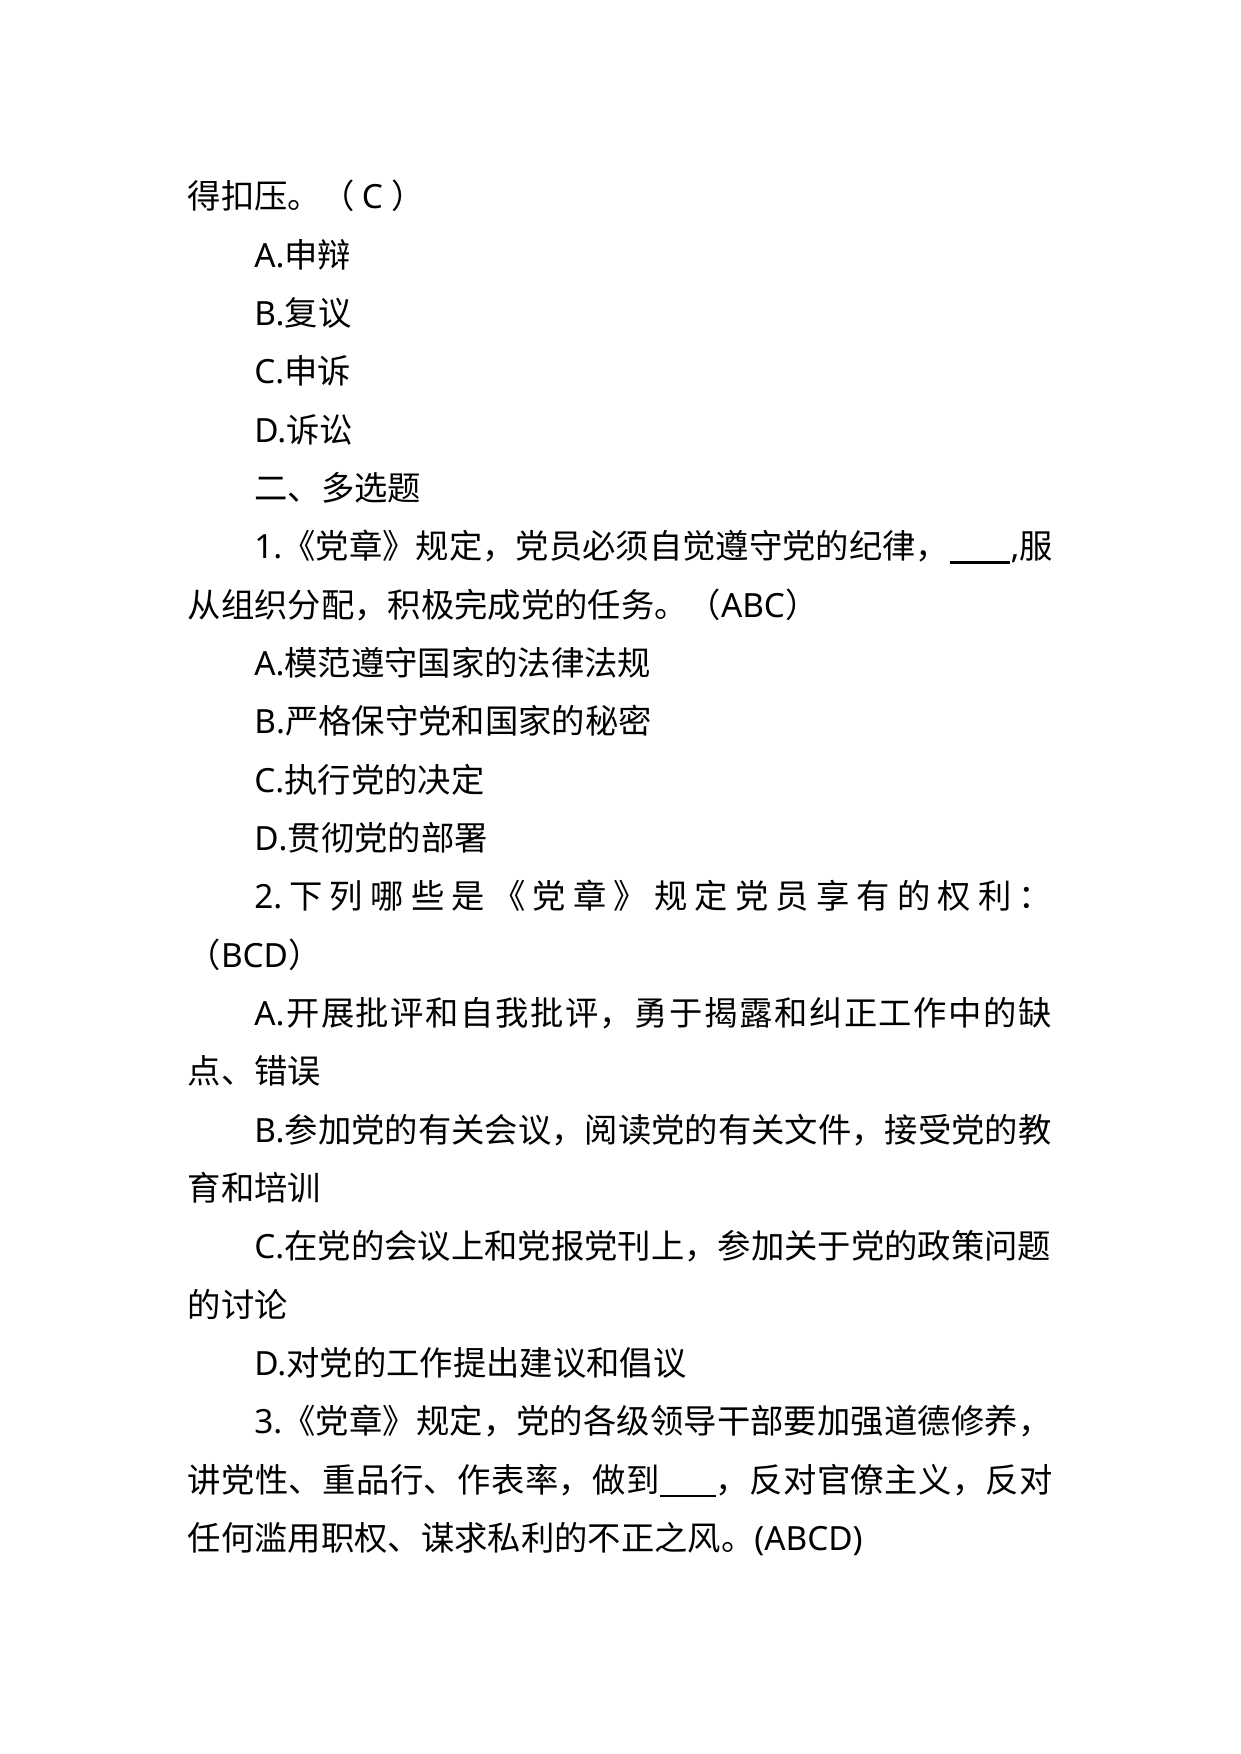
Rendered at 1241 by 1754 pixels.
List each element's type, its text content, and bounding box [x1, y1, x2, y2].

text 2.下列哪些是《党章》规定党员享有的权利： （BCD） [187, 862, 1053, 979]
text A.模范遵守国家的法律法规 [187, 629, 1053, 687]
text C.执行党的决定 [187, 745, 1053, 804]
text 二、多选题 [187, 454, 1053, 512]
text C.申诉 [187, 337, 1053, 395]
text D.贯彻党的部署 [187, 804, 1053, 862]
text B.复议 [187, 279, 1053, 337]
text 1.《党章》规定，党员必须自觉遵守党的纪律， ,服从组织分配，积极完成党的任务。（ABC） [187, 512, 1053, 629]
text A.开展批评和自我批评，勇于揭露和纠正工作中的缺点、错误 [187, 979, 1053, 1095]
text A.申辩 [187, 220, 1053, 279]
text D.对党的工作提出建议和倡议 [187, 1329, 1053, 1387]
text B.参加党的有关会议，阅读党的有关文件，接受党的教育和培训 [187, 1095, 1053, 1212]
text B.严格保守党和国家的秘密 [187, 687, 1053, 745]
text C.在党的会议上和党报党刊上，参加关于党的政策问题的讨论 [187, 1212, 1053, 1329]
text D.诉讼 [187, 395, 1053, 454]
text 3.《党章》规定，党的各级领导干部要加强道德修养，讲党性、重品行、作表率，做到 ，反对官僚主义，反对任何滥用职权、谋求私利的不正之风。(ABCD) [187, 1387, 1053, 1562]
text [187, 162, 1053, 220]
